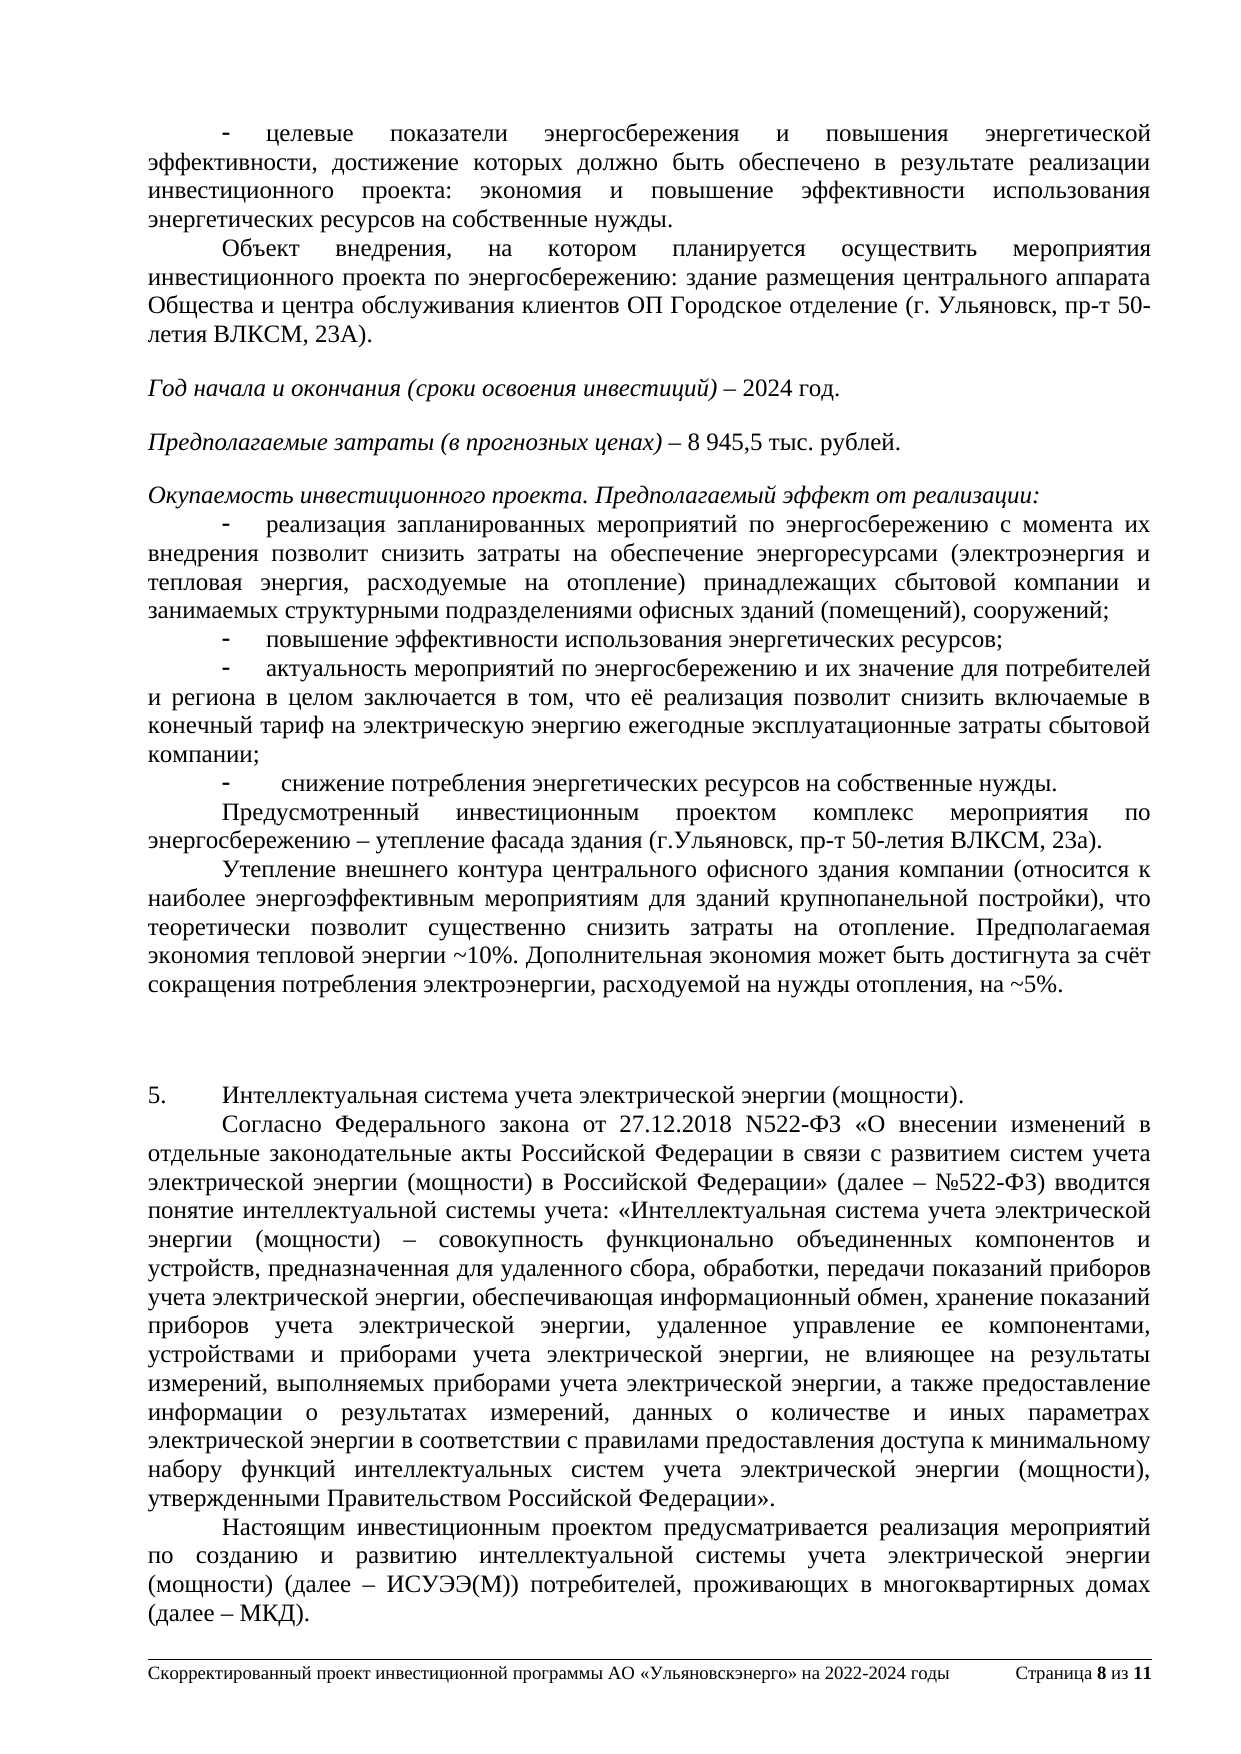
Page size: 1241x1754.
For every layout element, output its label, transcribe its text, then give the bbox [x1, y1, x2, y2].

list снижение потребления энергетических ресурсов на собственные нужды. [148, 768, 1152, 797]
list реализация запланированных мероприятий по энергосбережению с момента их внедрения позволит снизить затраты на обеспечение энергоресурсами (электроэнергия и тепловая энергия, расходуемые на отопление) принадлежащих сбытовой компании и занимаемых структурными подразделениями офисных зданий (помещений), сооружений; [148, 509, 1152, 624]
list актуальность мероприятий по энергосбережению и их значение для потребителей и региона в целом заключается в том, что её реализация позволит снизить включаемые в конечный тариф на электрическую энергию ежегодные эксплуатационные затраты сбытовой компании; [148, 653, 1152, 768]
text Утепление внешнего контура центрального офисного здания компании (относится к наиболее энергоэффективным мероприятиям для зданий крупнопанельной постройки), что теоретически позволит существенно снизить затраты на отопление. Предполагаемая экономия тепловой энергии ~10%. Дополнительная экономия может быть достигнута за счёт сокращения потребления электроэнергии, расходуемой на нужды отопления, на ~5%. [148, 854, 1152, 998]
list Интеллектуальная система учета электрической энергии (мощности). [148, 1081, 1152, 1109]
list повышение эффективности использования энергетических ресурсов; [148, 624, 1152, 653]
text Окупаемость инвестиционного проекта. Предполагаемый эффект от реализации: [148, 481, 1152, 509]
text Согласно Федерального закона от 27.12.2018 N522-ФЗ «О внесении изменений в отдельные законодательные акты Российской Федерации в связи с развитием систем учета электрической энергии (мощности) в Российской Федерации» (далее – №522-ФЗ) вводится понятие интеллектуальной системы учета: «Интеллектуальная система учета электрической энергии (мощности) – совокупность функционально объединенных компонентов и устройств, предназначенная для удаленного сбора, обработки, передачи показаний приборов учета электрической энергии, обеспечивающая информационный обмен, хранение показаний приборов учета электрической энергии, удаленное управление ее компонентами, устройствами и приборами учета электрической энергии, не влияющее на результаты измерений, выполняемых приборами учета электрической энергии, а также предоставление информации о результатах измерений, данных о количестве и иных параметрах электрической энергии в соответствии с правилами предоставления доступа к минимальному набору функций интеллектуальных систем учета электрической энергии (мощности), утвержденными Правительством Российской Федерации». [148, 1109, 1152, 1512]
list целевые показатели энергосбережения и повышения энергетической эффективности, достижение которых должно быть обеспечено в результате реализации инвестиционного проекта: экономия и повышение эффективности использования энергетических ресурсов на собственные нужды. [148, 118, 1152, 233]
text Настоящим инвестиционным проектом предусматривается реализация мероприятий по созданию и развитию интеллектуальной системы учета электрической энергии (мощности) (далее – ИСУЭЭ(М)) потребителей, проживающих в многоквартирных домах (далее – МКД). [148, 1512, 1152, 1627]
text Год начала и окончания (сроки освоения инвестиций) – 2024 год. [148, 373, 1152, 402]
text Предполагаемые затраты (в прогнозных ценах) – 8 945,5 тыс. рублей. [148, 427, 1152, 456]
text Объект внедрения, на котором планируется осуществить мероприятия инвестиционного проекта по энергосбережению: здание размещения центрального аппарата Общества и центра обслуживания клиентов ОП Городское отделение (г. Ульяновск, пр-т 50-летия ВЛКСМ, 23А). [148, 233, 1152, 348]
text Предусмотренный инвестиционным проектом комплекс мероприятия по энергосбережению – утепление фасада здания (г.Ульяновск, пр-т 50-летия ВЛКСМ, 23а). [148, 797, 1152, 854]
